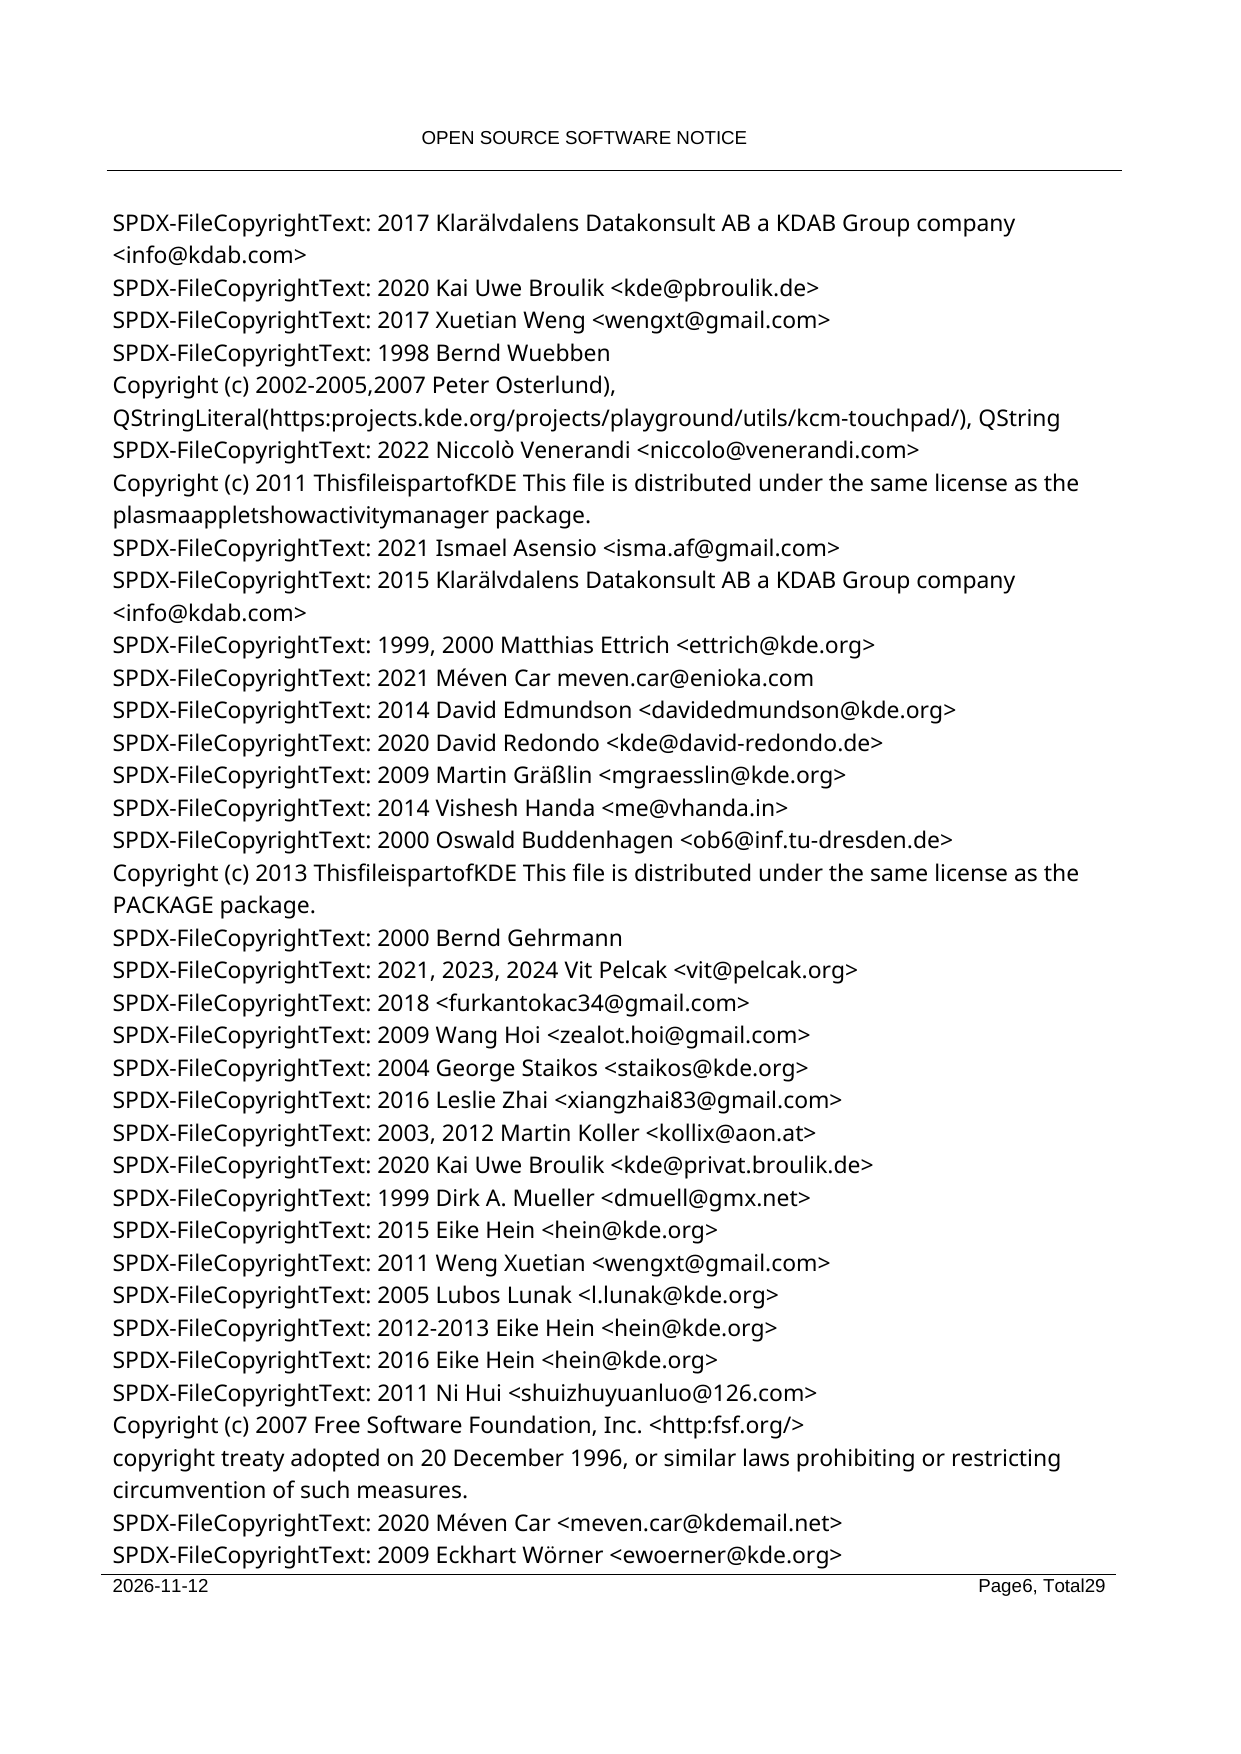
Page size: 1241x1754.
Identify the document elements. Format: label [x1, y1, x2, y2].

text [112, 206, 1128, 1571]
